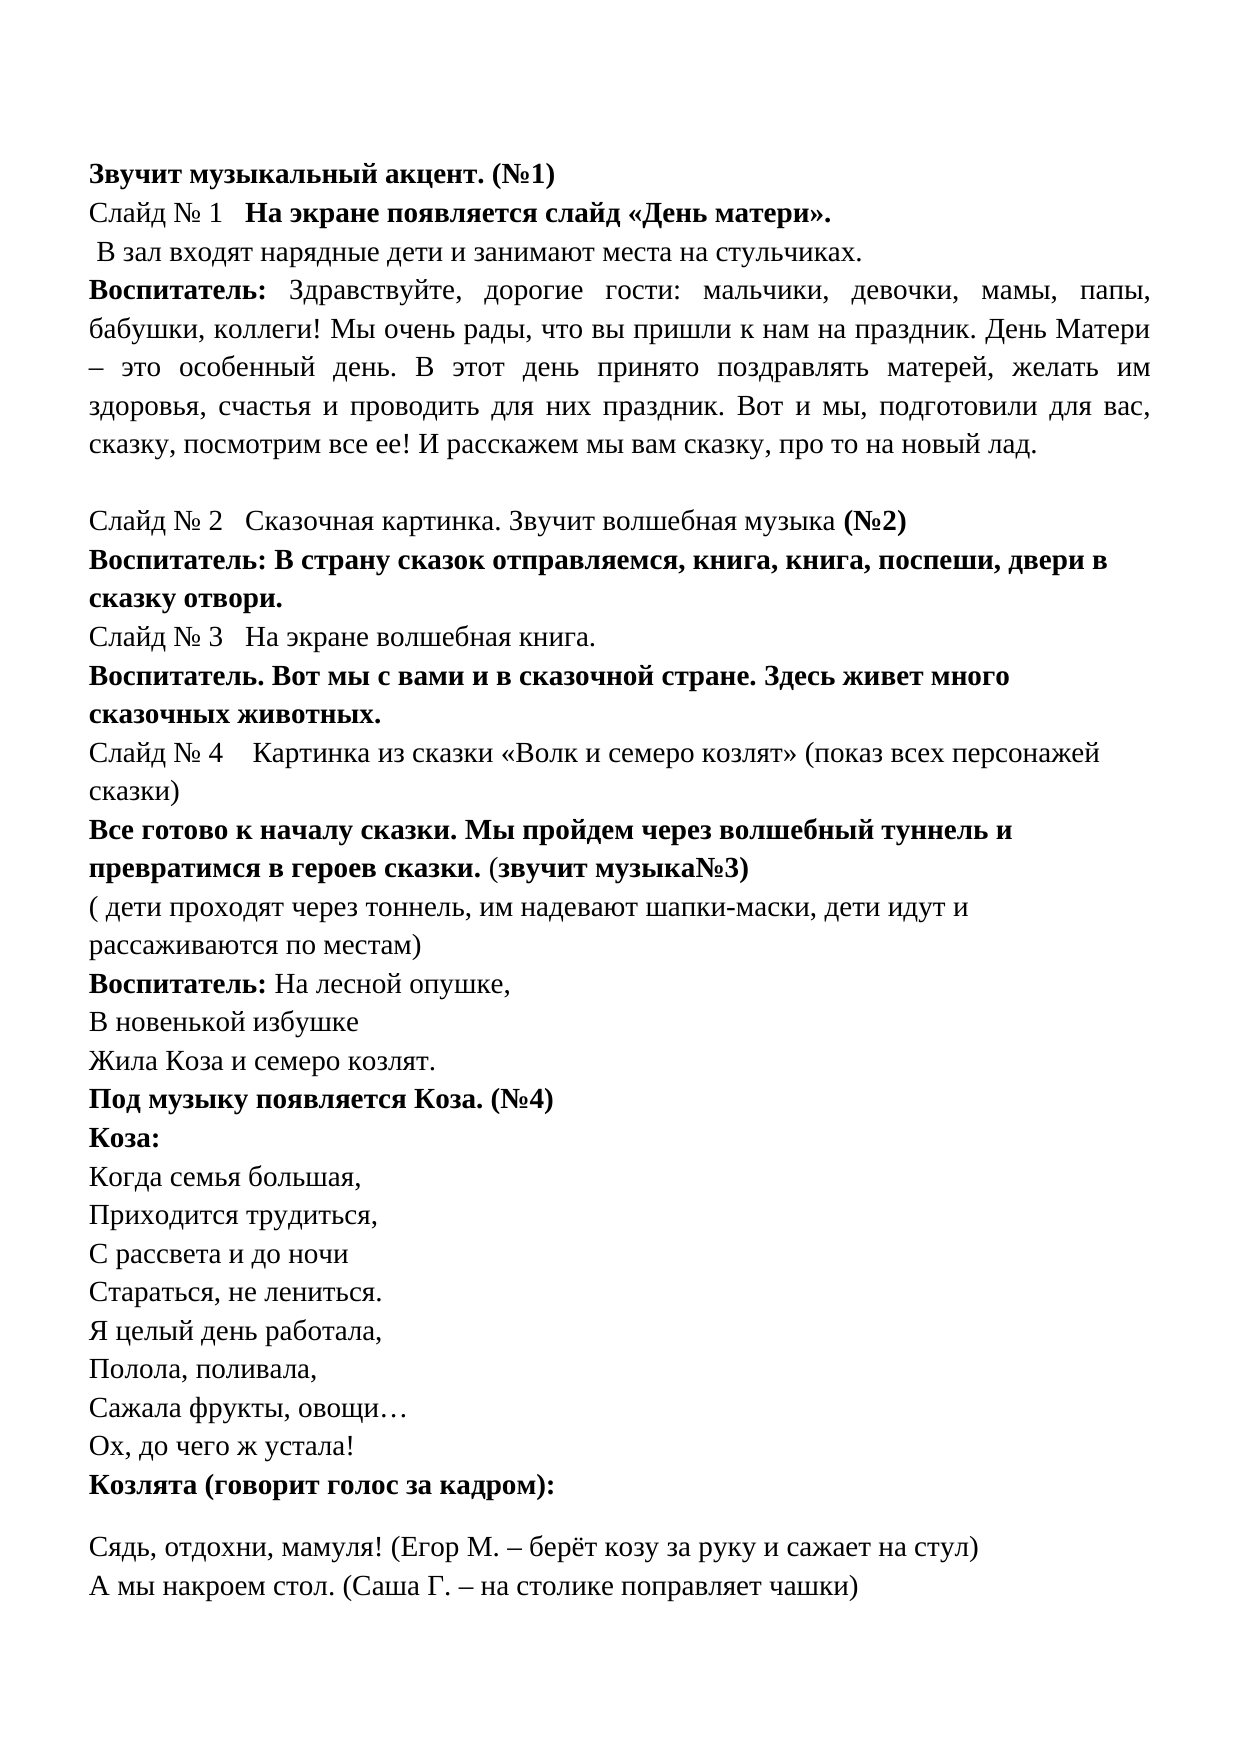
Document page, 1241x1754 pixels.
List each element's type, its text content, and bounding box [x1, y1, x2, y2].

text Коза: [89, 1120, 1152, 1154]
text Слайд № 3 На экране волшебная книга. [89, 619, 1152, 653]
text А мы накроем стол. (Саша Г. – на столике поправляет чашки) [89, 1568, 1152, 1601]
text Стараться, не лениться. [89, 1274, 1152, 1308]
text С рассвета и до ночи [89, 1236, 1152, 1269]
text Я целый день работала, [89, 1313, 1152, 1346]
text Все готово к началу сказки. Мы пройдем через волшебный туннель и превратимся в героев сказки. (звучит музыка№3) [89, 812, 1152, 884]
text Приходится трудиться, [89, 1197, 1152, 1231]
text Воспитатель. Вот мы с вами и в сказочной стране. Здесь живет много сказочных животных. [89, 658, 1152, 730]
text В новенькой избушке [89, 1004, 1152, 1038]
text Слайд № 4 Картинка из сказки «Волк и семеро козлят» (показ всех персонажей сказки) [89, 735, 1152, 807]
text Слайд № 1 На экране появляется слайд «День матери». [89, 195, 1152, 229]
text Воспитатель: На лесной опушке, [89, 966, 1152, 999]
text Под музыку появляется Коза. (№4) [89, 1082, 1152, 1115]
text ( дети проходят через тоннель, им надевают шапки-маски, дети идут и рассаживаются по местам) [89, 889, 1152, 961]
text Воспитатель: В страну сказок отправляемся, книга, книга, поспеши, двери в сказку отвори. [89, 542, 1152, 614]
text Сядь, отдохни, мамуля! (Егор М. – берёт козу за руку и сажает на стул) [89, 1529, 1152, 1563]
text Полола, поливала, [89, 1351, 1152, 1385]
text Ох, до чего ж устала! [89, 1428, 1152, 1462]
text Козлята (говорит голос за кадром): [89, 1467, 1152, 1501]
text Когда семья большая, [89, 1159, 1152, 1192]
text Жила Коза и семеро козлят. [89, 1043, 1152, 1077]
text Воспитатель: Здравствуйте, дорогие гости: мальчики, девочки, мамы, папы, бабушки, коллеги! Мы очень рады, что вы пришли к нам на праздник. День Матери – это особенный день. В этот день принято поздравлять матерей, желать им здоровья, счастья и проводить для них праздник. Вот и мы, подготовили для вас, сказку, посмотрим все ее! И расскажем мы вам сказку, про то на новый лад. [89, 272, 1152, 460]
text Слайд № 2 Сказочная картинка. Звучит волшебная музыка (№2) [89, 503, 1152, 537]
text Звучит музыкальный акцент. (№1) [89, 157, 1152, 190]
text В зал входят нарядные дети и занимают места на стульчиках. [89, 234, 1152, 267]
text Сажала фрукты, овощи… [89, 1390, 1152, 1423]
